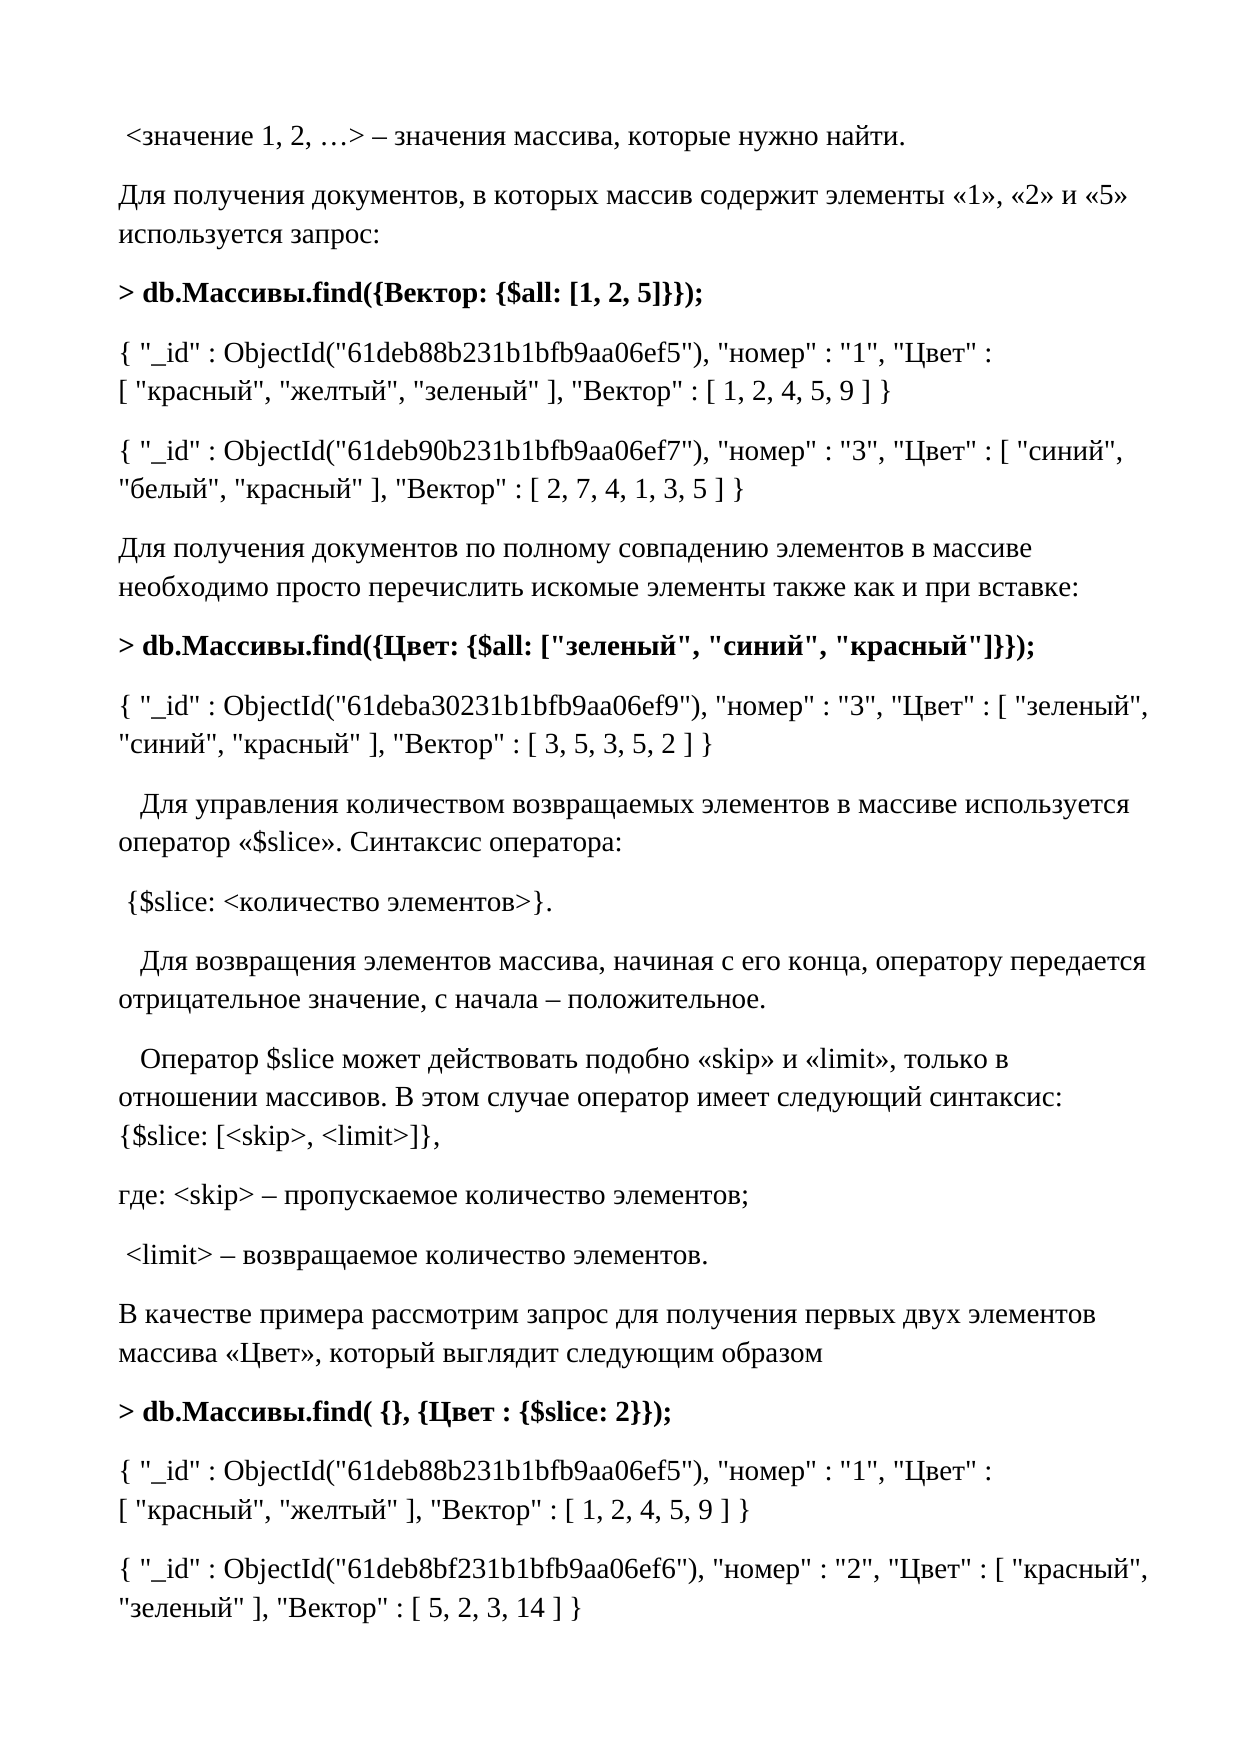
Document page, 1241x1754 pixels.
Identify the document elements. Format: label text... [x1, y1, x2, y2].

text Для управления количеством возвращаемых элементов в массиве используется оператор «$slice». Синтаксис оператора: [118, 786, 1152, 858]
text <limit> – возвращаемое количество элементов. [118, 1237, 1152, 1270]
text { "_id" : ObjectId("61deb8bf231b1bfb9aa06ef6"), "номер" : "2", "Цвет" : [ "красный", "зеленый" ], "Вектор" : [ 5, 2, 3, 14 ] } [118, 1551, 1152, 1623]
text <значение 1, 2, …> – значения массива, которые нужно найти. [118, 118, 1152, 152]
text Для возвращения элементов массива, начиная с его конца, оператору передается отрицательное значение, с начала – положительное. [118, 943, 1152, 1015]
text {$slice: <количество элементов>}. [118, 884, 1152, 917]
text { "_id" : ObjectId("61deb88b231b1bfb9aa06ef5"), "номер" : "1", "Цвет" : [ "красный", "желтый" ], "Вектор" : [ 1, 2, 4, 5, 9 ] } [118, 1453, 1152, 1526]
text Оператор $slice может действовать подобно «skip» и «limit», только в отношении массивов. В этом случае оператор имеет следующий синтаксис: {$slice: [<skip>, <limit>]}, [118, 1041, 1152, 1152]
text { "_id" : ObjectId("61deb90b231b1bfb9aa06ef7"), "номер" : "3", "Цвет" : [ "синий", "белый", "красный" ], "Вектор" : [ 2, 7, 4, 1, 3, 5 ] } [118, 433, 1152, 505]
text > db.Массивы.find( {}, {Цвет : {$slice: 2}}); [118, 1394, 1152, 1428]
text Для получения документов по полному совпадению элементов в массиве необходимо просто перечислить искомые элементы также как и при вставке: [118, 531, 1152, 603]
text { "_id" : ObjectId("61deba30231b1bfb9aa06ef9"), "номер" : "3", "Цвет" : [ "зеленый", "синий", "красный" ], "Вектор" : [ 3, 5, 3, 5, 2 ] } [118, 688, 1152, 760]
text > db.Массивы.find({Цвет: {$all: ["зеленый", "синий", "красный"]}}); [118, 628, 1152, 662]
text > db.Массивы.find({Вектор: {$all: [1, 2, 5]}}); [118, 275, 1152, 309]
text { "_id" : ObjectId("61deb88b231b1bfb9aa06ef5"), "номер" : "1", "Цвет" : [ "красный", "желтый", "зеленый" ], "Вектор" : [ 1, 2, 4, 5, 9 ] } [118, 335, 1152, 407]
text Для получения документов, в которых массив содержит элементы «1», «2» и «5» используется запрос: [118, 177, 1152, 249]
text где: <skip> – пропускаемое количество элементов; [118, 1177, 1152, 1211]
text В качестве примера рассмотрим запрос для получения первых двух элементов массива «Цвет», который выглядит следующим образом [118, 1296, 1152, 1368]
